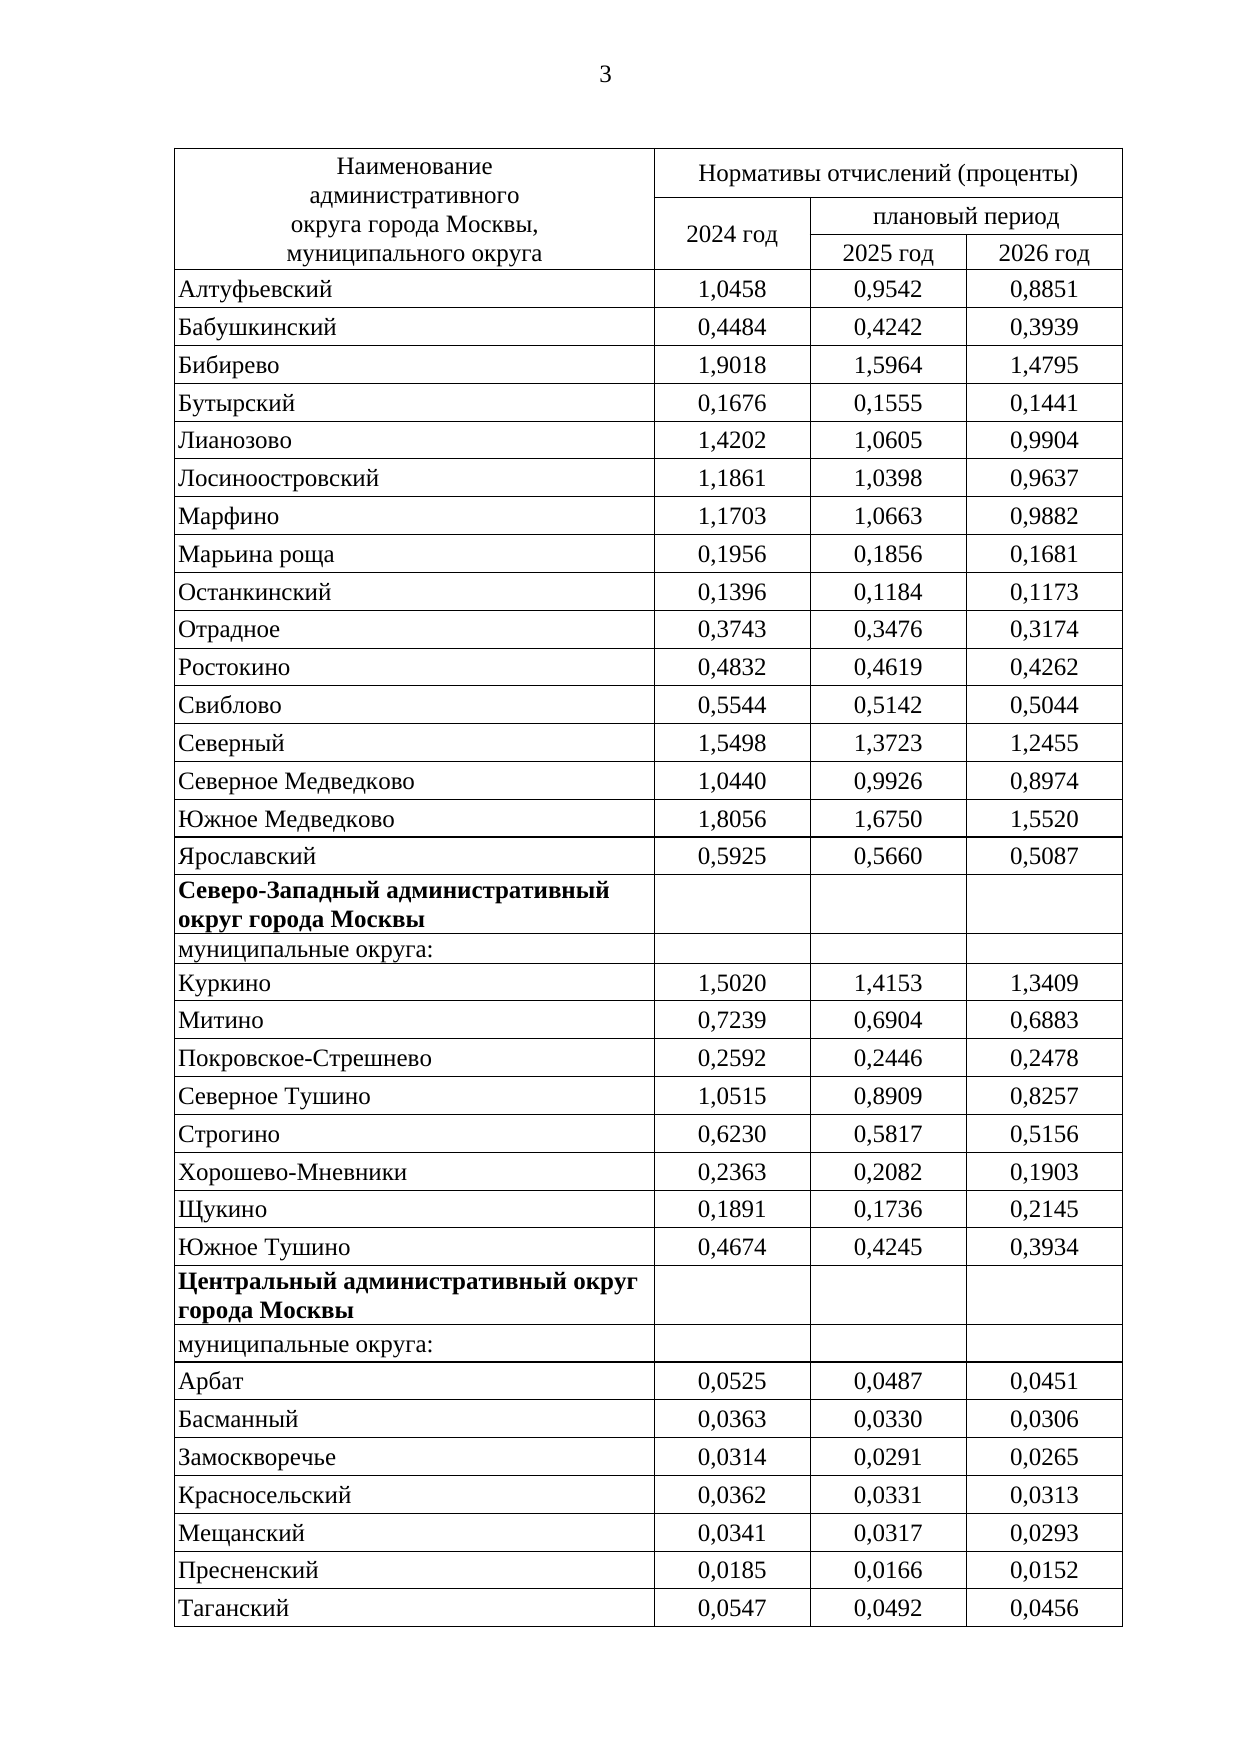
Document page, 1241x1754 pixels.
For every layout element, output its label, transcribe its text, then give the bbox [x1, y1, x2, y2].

table_cell 0,5544 [655, 686, 810, 723]
table_cell 0,2446 [811, 1039, 966, 1076]
table_cell 0,3743 [655, 611, 810, 647]
table_cell 0,5660 [811, 838, 966, 874]
table_cell [655, 1325, 810, 1361]
table_cell 0,0152 [967, 1552, 1122, 1588]
table_cell 0,0313 [967, 1476, 1122, 1513]
table_cell муниципальные округа: [175, 934, 654, 963]
table_cell 0,0185 [655, 1552, 810, 1588]
table_cell 0,0331 [811, 1476, 966, 1513]
table_cell Лосиноостровский [175, 459, 654, 496]
table_cell 0,4245 [811, 1228, 966, 1265]
table_cell Свиблово [175, 686, 654, 723]
table_cell 0,0456 [967, 1589, 1122, 1626]
table_cell 0,0330 [811, 1400, 966, 1437]
table_cell 0,0314 [655, 1438, 810, 1475]
table_cell [655, 934, 810, 963]
table_cell Марфино [175, 497, 654, 534]
table_cell Куркино [175, 964, 654, 1000]
table_cell 0,2478 [967, 1039, 1122, 1076]
table_cell 0,4674 [655, 1228, 810, 1265]
table_cell 0,3174 [967, 611, 1122, 647]
table_cell Щукино [175, 1191, 654, 1227]
table_cell 0,4484 [655, 308, 810, 345]
table_cell 1,3409 [967, 964, 1122, 1000]
table_cell 1,5520 [967, 800, 1122, 836]
table_cell [811, 1325, 966, 1361]
table_cell 0,1555 [811, 384, 966, 421]
table_cell 0,3939 [967, 308, 1122, 345]
table_cell 1,8056 [655, 800, 810, 836]
table_cell 1,2455 [967, 724, 1122, 761]
table_cell 0,2363 [655, 1153, 810, 1189]
table_header Наименование административного округа города Москвы, муниципального округа [175, 149, 654, 269]
table_cell 1,4153 [811, 964, 966, 1000]
table_cell Южное Тушино [175, 1228, 654, 1265]
table_cell 0,9637 [967, 459, 1122, 496]
table_cell [967, 875, 1122, 933]
table_cell Центральный административный округ города Москвы [175, 1266, 654, 1324]
table_cell Бибирево [175, 346, 654, 383]
table_cell Южное Медведково [175, 800, 654, 836]
table_cell 0,6883 [967, 1001, 1122, 1038]
table_cell Строгино [175, 1115, 654, 1152]
table_cell 1,0663 [811, 497, 966, 534]
table_cell Покровское-Стрешнево [175, 1039, 654, 1076]
table_cell Басманный [175, 1400, 654, 1437]
table_cell 0,0363 [655, 1400, 810, 1437]
table_cell 1,4795 [967, 346, 1122, 383]
table_cell 0,0525 [655, 1363, 810, 1399]
table_cell 0,0166 [811, 1552, 966, 1588]
table_cell 0,5817 [811, 1115, 966, 1152]
table_cell Лианозово [175, 422, 654, 458]
table_cell [811, 934, 966, 963]
table_cell 0,3476 [811, 611, 966, 647]
table_cell 0,6904 [811, 1001, 966, 1038]
table_cell Хорошево-Мневники [175, 1153, 654, 1189]
table_cell 0,4619 [811, 649, 966, 685]
table_cell 0,0341 [655, 1514, 810, 1551]
table_cell 1,3723 [811, 724, 966, 761]
table_cell 1,0605 [811, 422, 966, 458]
table_cell Мещанский [175, 1514, 654, 1551]
table_cell Ярославский [175, 838, 654, 874]
table_cell 0,5156 [967, 1115, 1122, 1152]
table_cell Красносельский [175, 1476, 654, 1513]
table_cell Бутырский [175, 384, 654, 421]
table_cell плановый период [811, 198, 1122, 234]
table_cell 1,5020 [655, 964, 810, 1000]
table_cell муниципальные округа: [175, 1325, 654, 1361]
table_cell 0,5087 [967, 838, 1122, 874]
table_cell Алтуфьевский [175, 270, 654, 307]
table_cell 0,0451 [967, 1363, 1122, 1399]
table_cell Марьина роща [175, 535, 654, 572]
table_cell 0,9904 [967, 422, 1122, 458]
table_cell 1,0440 [655, 762, 810, 799]
table_cell 0,0291 [811, 1438, 966, 1475]
table_cell 0,2592 [655, 1039, 810, 1076]
table_cell 0,5044 [967, 686, 1122, 723]
table_cell 0,8257 [967, 1077, 1122, 1114]
table_cell 0,5142 [811, 686, 966, 723]
table_cell 0,9542 [811, 270, 966, 307]
table_cell 0,4832 [655, 649, 810, 685]
table_cell 0,1956 [655, 535, 810, 572]
table_cell Отрадное [175, 611, 654, 647]
table_cell 0,0306 [967, 1400, 1122, 1437]
table_cell Северное Тушино [175, 1077, 654, 1114]
table_cell Замоскворечье [175, 1438, 654, 1475]
table_cell 0,4242 [811, 308, 966, 345]
table_cell 0,1184 [811, 573, 966, 609]
table_cell 0,0265 [967, 1438, 1122, 1475]
table_cell 0,8909 [811, 1077, 966, 1114]
table_cell 1,5964 [811, 346, 966, 383]
table_cell Пресненский [175, 1552, 654, 1588]
table_cell 0,1173 [967, 573, 1122, 609]
table_cell 2024 год [655, 198, 810, 269]
table_cell 0,1736 [811, 1191, 966, 1227]
table_cell [967, 1266, 1122, 1324]
table_cell 1,0398 [811, 459, 966, 496]
table_cell 0,2082 [811, 1153, 966, 1189]
table_cell Северо-Западный административный округ города Москвы [175, 875, 654, 933]
table_cell Бабушкинский [175, 308, 654, 345]
table_cell 0,9926 [811, 762, 966, 799]
table_cell [967, 1325, 1122, 1361]
table_cell 0,1891 [655, 1191, 810, 1227]
table_cell 1,1861 [655, 459, 810, 496]
table_cell Ростокино [175, 649, 654, 685]
table_cell 0,9882 [967, 497, 1122, 534]
table_cell 0,0492 [811, 1589, 966, 1626]
table_cell 0,1441 [967, 384, 1122, 421]
table_cell 1,4202 [655, 422, 810, 458]
table_cell Таганский [175, 1589, 654, 1626]
table_cell 0,8851 [967, 270, 1122, 307]
table_cell Останкинский [175, 573, 654, 609]
table_cell 0,0362 [655, 1476, 810, 1513]
table_cell 0,0547 [655, 1589, 810, 1626]
table_cell [967, 934, 1122, 963]
table_cell [811, 875, 966, 933]
table_cell 0,3934 [967, 1228, 1122, 1265]
table_cell 0,5925 [655, 838, 810, 874]
table_cell 1,0515 [655, 1077, 810, 1114]
table_cell 1,9018 [655, 346, 810, 383]
table_cell Митино [175, 1001, 654, 1038]
table_cell 0,7239 [655, 1001, 810, 1038]
table_cell [655, 1266, 810, 1324]
table_cell 0,0293 [967, 1514, 1122, 1551]
table_cell [655, 875, 810, 933]
table_cell 1,5498 [655, 724, 810, 761]
table_cell 1,0458 [655, 270, 810, 307]
table_cell Северный [175, 724, 654, 761]
table_cell Арбат [175, 1363, 654, 1399]
table_cell 0,1903 [967, 1153, 1122, 1189]
table_cell 1,6750 [811, 800, 966, 836]
table_cell 0,6230 [655, 1115, 810, 1152]
table_cell Северное Медведково [175, 762, 654, 799]
table_cell 0,0487 [811, 1363, 966, 1399]
table_cell 0,2145 [967, 1191, 1122, 1227]
table_cell 0,1676 [655, 384, 810, 421]
table_cell 0,1681 [967, 535, 1122, 572]
table_cell 0,4262 [967, 649, 1122, 685]
table_cell 2026 год [967, 235, 1122, 269]
table_cell 0,8974 [967, 762, 1122, 799]
table_header Нормативы отчислений (проценты) [655, 149, 1122, 197]
table_cell 0,0317 [811, 1514, 966, 1551]
table_cell 0,1396 [655, 573, 810, 609]
table_cell 0,1856 [811, 535, 966, 572]
table_cell 2025 год [811, 235, 966, 269]
table_cell 1,1703 [655, 497, 810, 534]
table_cell [811, 1266, 966, 1324]
